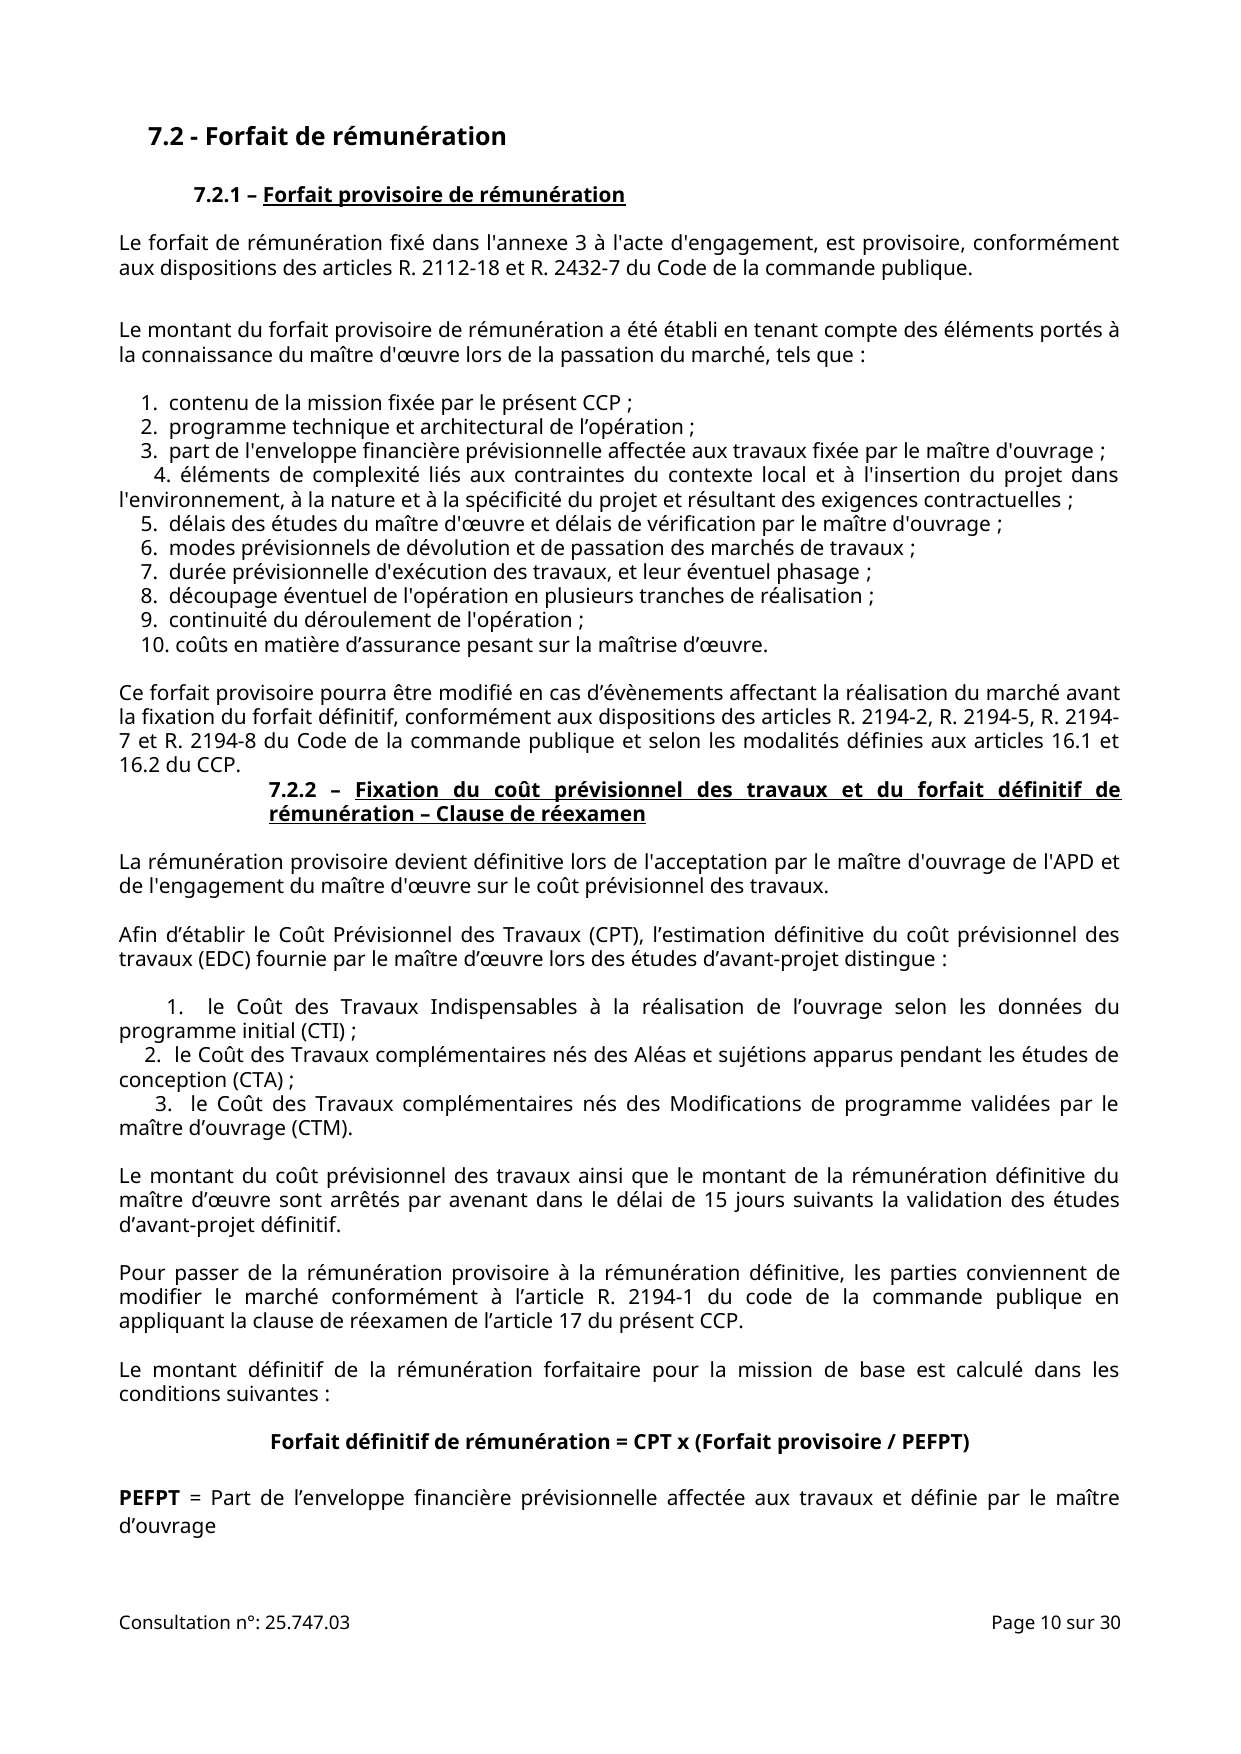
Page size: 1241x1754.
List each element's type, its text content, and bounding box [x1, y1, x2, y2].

text 9. continuité du déroulement de l'opération ; [119, 609, 1121, 633]
text 1. le Coût des Travaux Indispensables à la réalisation de l’ouvrage selon les données du programme initial (CTI) ; [119, 995, 1121, 1044]
text 3. le Coût des Travaux complémentaires nés des Modifications de programme validées par le maître d’ouvrage (CTM). [119, 1092, 1121, 1140]
text 2. le Coût des Travaux complémentaires nés des Aléas et sujétions apparus pendant les études de conception (CTA) ; [119, 1044, 1121, 1092]
text Forfait définitif de rémunération = CPT x (Forfait provisoire / PEFPT) [119, 1430, 1121, 1454]
text Le montant du coût prévisionnel des travaux ainsi que le montant de la rémunération définitive du maître d’œuvre sont arrêtés par avenant dans le délai de 15 jours suivants la validation des études d’avant-projet définitif. [119, 1164, 1121, 1237]
text Pour passer de la rémunération provisoire à la rémunération définitive, les parties conviennent de modifier le marché conformément à l’article R. 2194-1 du code de la commande publique en appliquant la clause de réexamen de l’article 17 du présent CCP. [119, 1261, 1121, 1334]
text 6. modes prévisionnels de dévolution et de passation des marchés de travaux ; [119, 536, 1121, 560]
text 7. durée prévisionnelle d'exécution des travaux, et leur éventuel phasage ; [119, 560, 1121, 584]
text Afin d’établir le Coût Prévisionnel des Travaux (CPT), l’estimation définitive du coût prévisionnel des travaux (EDC) fournie par le maître d’œuvre lors des études d’avant-projet distingue : [119, 923, 1121, 971]
text 8. découpage éventuel de l'opération en plusieurs tranches de réalisation ; [119, 584, 1121, 609]
text Le forfait de rémunération fixé dans l'annexe 3 à l'acte d'engagement, est provisoire, conformément aux dispositions des articles R. 2112-18 et R. 2432-7 du Code de la commande publique. [119, 232, 1121, 280]
text 5. délais des études du maître d'œuvre et délais de vérification par le maître d'ouvrage ; [119, 512, 1121, 536]
text La rémunération provisoire devient définitive lors de l'acceptation par le maître d'ouvrage de l'APD et de l'engagement du maître d'œuvre sur le coût prévisionnel des travaux. [119, 850, 1121, 899]
text 3. part de l'enveloppe financière prévisionnelle affectée aux travaux fixée par le maître d'ouvrage ; [119, 439, 1121, 464]
text 10. coûts en matière d’assurance pesant sur la maîtrise d’œuvre. [119, 633, 1121, 657]
subtitle 7.2 - Forfait de rémunération [148, 119, 1121, 153]
text Ce forfait provisoire pourra être modifié en cas d’évènements affectant la réalisation du marché avant la fixation du forfait définitif, conformément aux dispositions des articles R. 2194-2, R. 2194-5, R. 2194-7 et R. 2194-8 du Code de la commande publique et selon les modalités définies aux articles 16.1 et 16.2 du CCP. [119, 681, 1121, 778]
text 7.2.2 – Fixation du coût prévisionnel des travaux et du forfait définitif de rémunération – Clause de réexamen [269, 778, 1121, 826]
text PEFPT = Part de l’enveloppe financière prévisionnelle affectée aux travaux et définie par le maître d’ouvrage [119, 1483, 1121, 1540]
text 4. éléments de complexité liés aux contraintes du contexte local et à l'insertion du projet dans l'environnement, à la nature et à la spécificité du projet et résultant des exigences contractuelles ; [119, 464, 1121, 512]
text 7.2.1 – Forfait provisoire de rémunération [194, 183, 1121, 207]
text 1. contenu de la mission fixée par le présent CCP ; [119, 391, 1121, 415]
text Le montant du forfait provisoire de rémunération a été établi en tenant compte des éléments portés à la connaissance du maître d'œuvre lors de la passation du marché, tels que : [119, 319, 1121, 367]
text Le montant définitif de la rémunération forfaitaire pour la mission de base est calculé dans les conditions suivantes : [119, 1358, 1121, 1406]
text 2. programme technique et architectural de l’opération ; [119, 415, 1121, 439]
